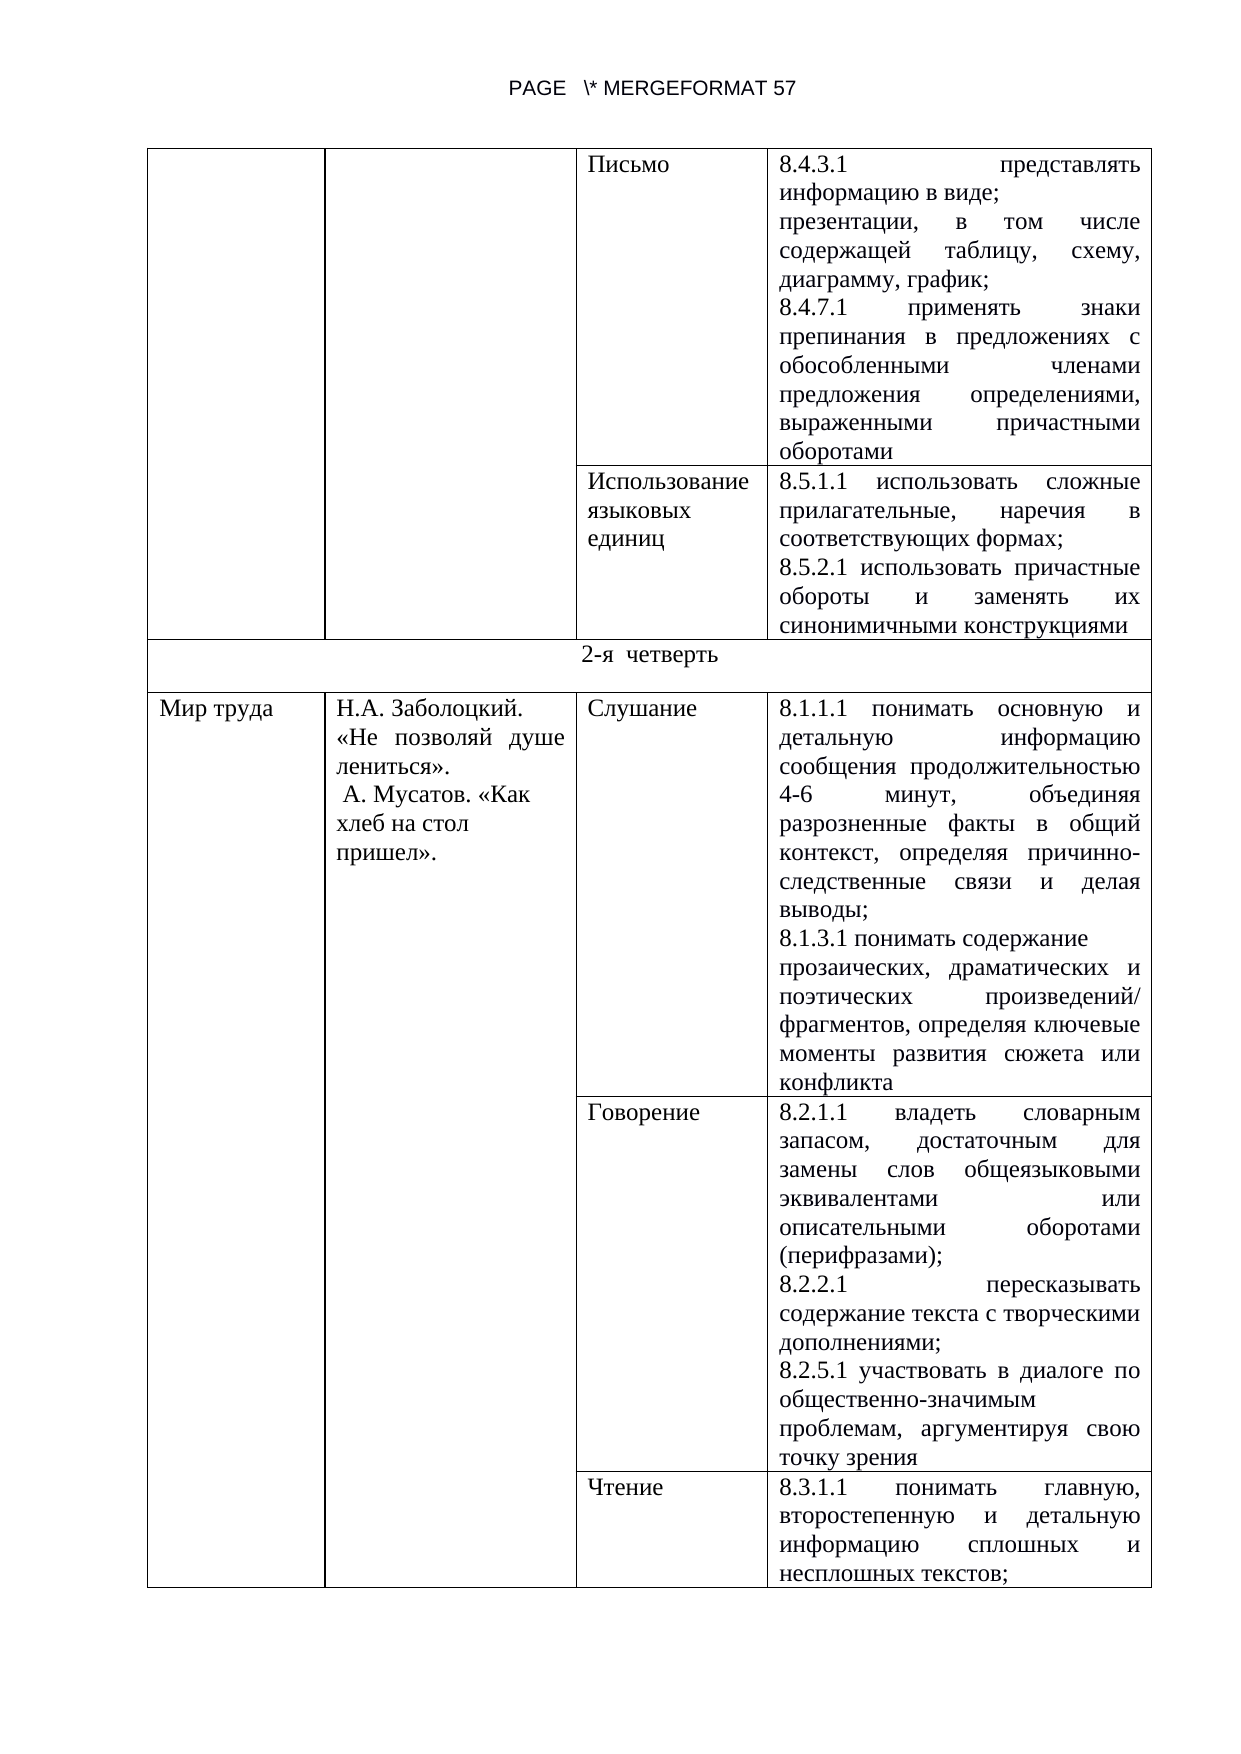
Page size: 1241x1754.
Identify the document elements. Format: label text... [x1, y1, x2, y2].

table_cell Использование языковых единиц [577, 466, 767, 638]
table_cell Говорение [577, 1097, 767, 1471]
table_cell Н.А. Заболоцкий. «Не позволяй душе лениться». А. Мусатов. «Как хлеб на стол пришел». [326, 693, 576, 1587]
table_cell 8.2.1.1 владеть словарным запасом, достаточным для замены слов общеязыковыми эквивалентами или описательными оборотами (перифразами); 8.2.2.1 пересказывать содержание текста с творческими дополнениями; 8.2.5.1 участвовать в диалоге по общественно-значимым проблемам, аргументируя свою точку зрения [768, 1097, 1151, 1471]
table_cell Слушание [577, 693, 767, 1096]
table_cell Письмо [577, 149, 767, 465]
table_cell Мир труда [148, 693, 324, 1587]
table_cell 2-я четверть [148, 640, 1151, 692]
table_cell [768, 1472, 1151, 1587]
table_cell 8.4.3.1 представлять информацию в виде; презентации, в том числе содержащей таблицу, схему, диаграмму, график; 8.4.7.1 применять знаки препинания в предложениях с обособленными членами предложения определениями, выраженными причастными оборотами [768, 149, 1151, 465]
table_cell Чтение [577, 1472, 767, 1587]
table_cell 8.1.1.1 понимать основную и детальную информацию сообщения продолжительностью 4-6 минут, объединяя разрозненные факты в общий контекст, определяя причинно-следственные связи и делая выводы; 8.1.3.1 понимать содержание прозаических, драматических и поэтических произведений/ фрагментов, определяя ключевые моменты развития сюжета или конфликта [768, 693, 1151, 1096]
table_cell 8.5.1.1 использовать сложные прилагательные, наречия в соответствующих формах; 8.5.2.1 использовать причастные обороты и заменять их синонимичными конструкциями [768, 466, 1151, 638]
